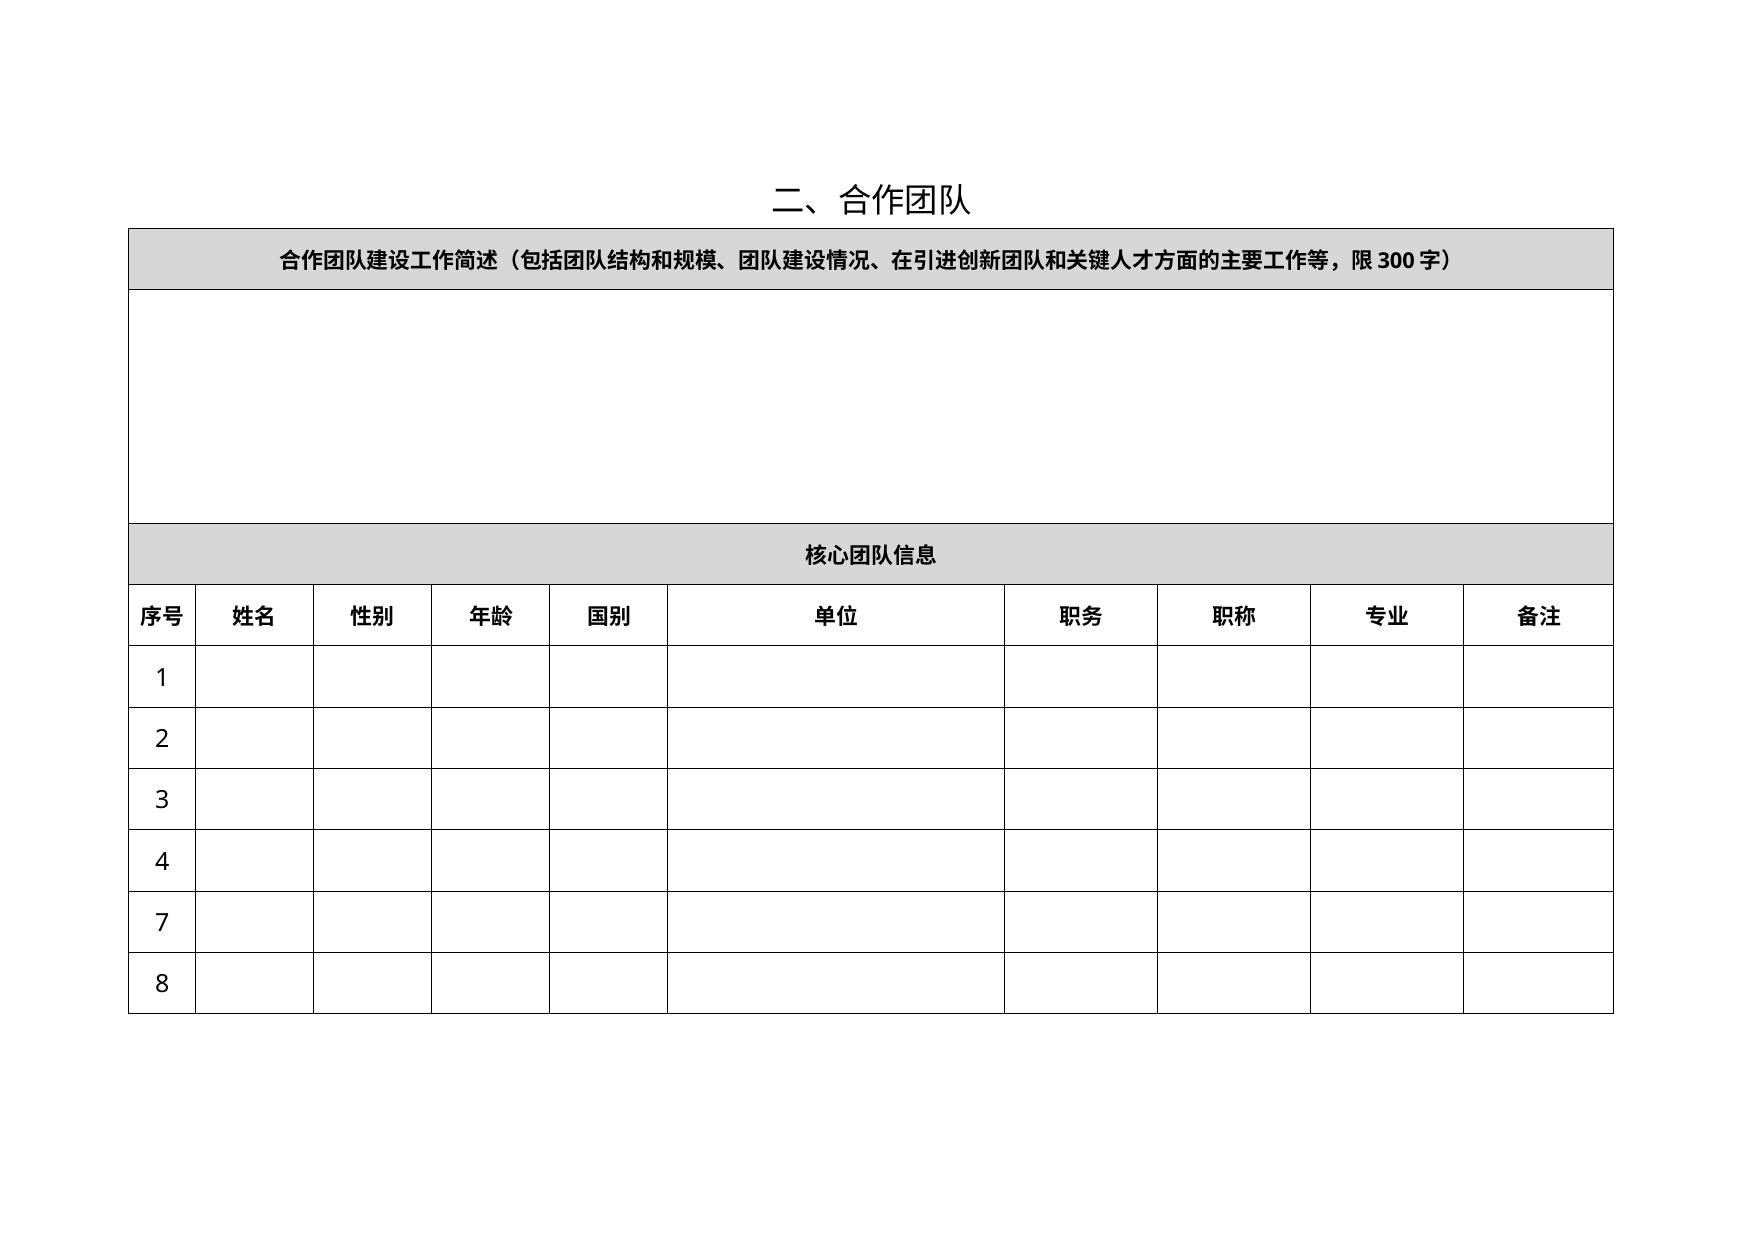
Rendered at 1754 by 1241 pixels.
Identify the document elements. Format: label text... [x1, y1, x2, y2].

table_cell [1005, 830, 1157, 891]
table_cell [1158, 769, 1310, 829]
table_cell [668, 646, 1004, 707]
table_cell [668, 830, 1004, 891]
table_cell [1464, 953, 1613, 1013]
table_cell [550, 646, 667, 707]
list 合作团队 [207, 168, 1535, 228]
table_cell [1005, 892, 1157, 952]
table_cell 4 [129, 830, 195, 891]
table_cell 核心团队信息 [129, 524, 1613, 584]
table_cell [668, 892, 1004, 952]
table_cell [196, 830, 313, 891]
table_cell 1 [129, 646, 195, 707]
table_cell 2 [129, 708, 195, 768]
table_cell [314, 646, 431, 707]
table_cell 7 [129, 892, 195, 952]
table_cell [196, 892, 313, 952]
table_cell 性别 [314, 585, 431, 645]
table_cell 3 [129, 769, 195, 829]
table_cell 职称 [1158, 585, 1310, 645]
table_cell [550, 892, 667, 952]
table_cell 专业 [1311, 585, 1463, 645]
table_cell [196, 708, 313, 768]
table_cell [432, 769, 549, 829]
table_cell 姓名 [196, 585, 313, 645]
table_cell [314, 708, 431, 768]
table_cell [1005, 708, 1157, 768]
table_header 合作团队建设工作简述（包括团队结构和规模、团队建设情况、在引进创新团队和关键人才方面的主要工作等，限300字） [129, 229, 1613, 289]
table_cell [1464, 892, 1613, 952]
table_cell [1158, 953, 1310, 1013]
table_cell [314, 892, 431, 952]
table_cell [196, 769, 313, 829]
table_cell [1158, 830, 1310, 891]
table_cell [668, 953, 1004, 1013]
table_cell [1005, 769, 1157, 829]
table_cell [1158, 708, 1310, 768]
table_cell [1158, 892, 1310, 952]
table_cell [432, 892, 549, 952]
table_cell [1464, 708, 1613, 768]
table_cell [432, 830, 549, 891]
table_cell [550, 708, 667, 768]
table_cell [1311, 830, 1463, 891]
table_cell 职务 [1005, 585, 1157, 645]
table_cell [1005, 646, 1157, 707]
table_cell [1464, 646, 1613, 707]
table_cell [432, 646, 549, 707]
table_cell [668, 769, 1004, 829]
table_cell [432, 953, 549, 1013]
table_cell [668, 708, 1004, 768]
table_cell 备注 [1464, 585, 1613, 645]
table_cell [1311, 769, 1463, 829]
table_cell [196, 646, 313, 707]
table_cell [1464, 830, 1613, 891]
table_cell [550, 769, 667, 829]
table_cell 国别 [550, 585, 667, 645]
table_cell [550, 830, 667, 891]
table_cell [129, 290, 1613, 522]
table_cell 单位 [668, 585, 1004, 645]
table_cell [314, 769, 431, 829]
table_cell 序号 [129, 585, 195, 645]
table_cell [1158, 646, 1310, 707]
table_cell [1311, 646, 1463, 707]
table_cell [1464, 769, 1613, 829]
table_cell [550, 953, 667, 1013]
table_cell 8 [129, 953, 195, 1013]
table_cell [314, 953, 431, 1013]
table_cell [196, 953, 313, 1013]
table_cell [314, 830, 431, 891]
table_cell [1311, 953, 1463, 1013]
table_cell [1311, 892, 1463, 952]
table_cell [432, 708, 549, 768]
table_cell [1005, 953, 1157, 1013]
table_cell [1311, 708, 1463, 768]
table_cell 年龄 [432, 585, 549, 645]
